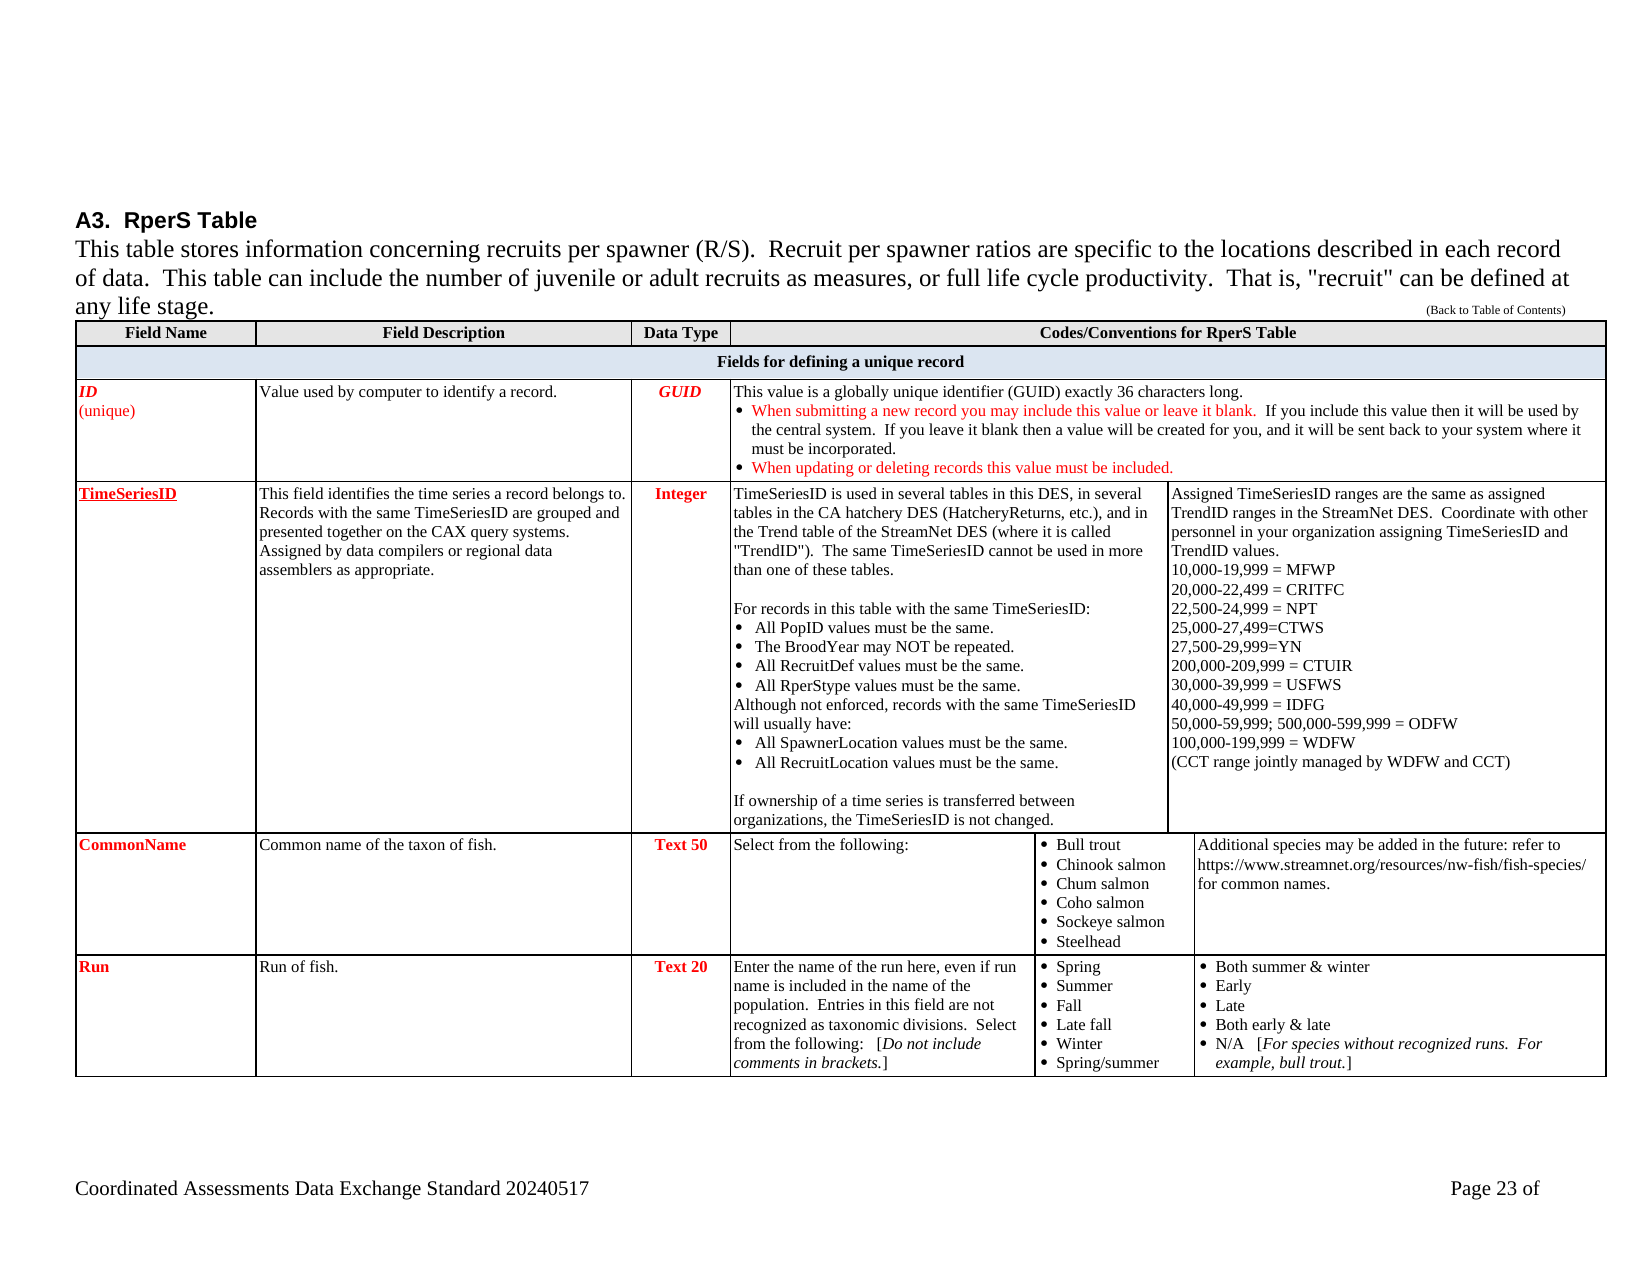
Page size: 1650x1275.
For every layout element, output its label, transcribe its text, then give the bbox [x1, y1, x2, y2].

text This table stores information concerning recruits per spawner (R/S). Recruit per spawner ratios are specific to the locations described in each record of data. This table can include the number of juvenile or adult recruits as measures, or full life cycle productivity. That is, "recruit" can be defined at any life stage. (Back to Table of Contents) [75, 234, 1575, 320]
table_cell Run [77, 956, 255, 1076]
table_header Field Description [257, 322, 631, 345]
table_cell Spring Summer Fall Late fall Winter Spring/summer [1036, 956, 1194, 1076]
table_cell ID (unique) [77, 380, 255, 481]
table_cell TimeSeriesID [77, 482, 255, 832]
table_cell Fields for defining a unique record [77, 347, 1605, 378]
table_cell Enter the name of the run here, even if run name is included in the name of the population. Entries in this field are not recognized as taxonomic divisions. Select from the following: [Do not include comments in brackets.] [731, 956, 1034, 1076]
table_cell Select from the following: [731, 834, 1034, 954]
table_cell This value is a globally unique identifier (GUID) exactly 36 characters long. When submitting a new record you may include this value or leave it blank. If you include this value then it will be used by the central system. If you leave it blank then a value will be created for you, and it will be sent back to your system where it must be incorporated. When updating or deleting records this value must be included. [731, 380, 1605, 481]
table_cell TimeSeriesID is used in several tables in this DES, in several tables in the CA hatchery DES (HatcheryReturns, etc.), and in the Trend table of the StreamNet DES (where it is called "TrendID"). The same TimeSeriesID cannot be used in more than one of these tables. For records in this table with the same TimeSeriesID: All PopID values must be the same. The BroodYear may NOT be repeated. All RecruitDef values must be the same. All RperStype values must be the same. Although not enforced, records with the same TimeSeriesID will usually have: All SpawnerLocation values must be the same. All RecruitLocation values must be the same. If ownership of a time series is transferred between organizations, the TimeSeriesID is not changed. [731, 482, 1167, 832]
table_cell Assigned TimeSeriesID ranges are the same as assigned TrendID ranges in the StreamNet DES. Coordinate with other personnel in your organization assigning TimeSeriesID and TrendID values. 10,000-19,999 = MFWP 20,000-22,499 = CRITFC 22,500-24,999 = NPT 25,000-27,499=CTWS 27,500-29,999=YN 200,000-209,999 = CTUIR 30,000-39,999 = USFWS 40,000-49,999 = IDFG 50,000-59,999; 500,000-599,999 = ODFW 100,000-199,999 = WDFW (CCT range jointly managed by WDFW and CCT) [1169, 482, 1605, 832]
table_cell Additional species may be added in the future: refer to https://www.streamnet.org/resources/nw-fish/fish-species/ for common names. [1195, 834, 1605, 954]
table_cell Run of fish. [257, 956, 631, 1076]
table_cell Text 20 [632, 956, 730, 1076]
table_cell CommonName [77, 834, 255, 954]
table_cell Common name of the taxon of fish. [257, 834, 631, 954]
table_header Codes/Conventions for RperS Table [731, 322, 1605, 345]
table_header Field Name [77, 322, 255, 345]
table_cell Both summer & winter Early Late Both early & late N/A [For species without recognized runs. For example, bull trout.] [1195, 956, 1605, 1076]
table_cell This field identifies the time series a record belongs to. Records with the same TimeSeriesID are grouped and presented together on the CAX query systems. Assigned by data compilers or regional data assemblers as appropriate. [257, 482, 631, 832]
table_cell Value used by computer to identify a record. [257, 380, 631, 481]
table_cell Bull trout Chinook salmon Chum salmon Coho salmon Sockeye salmon Steelhead [1036, 834, 1194, 954]
table_header Data Type [632, 322, 730, 345]
table_cell Integer [632, 482, 730, 832]
table_cell Text 50 [632, 834, 730, 954]
subtitle A3. RperS Table [75, 207, 1575, 234]
table_cell GUID [632, 380, 730, 481]
